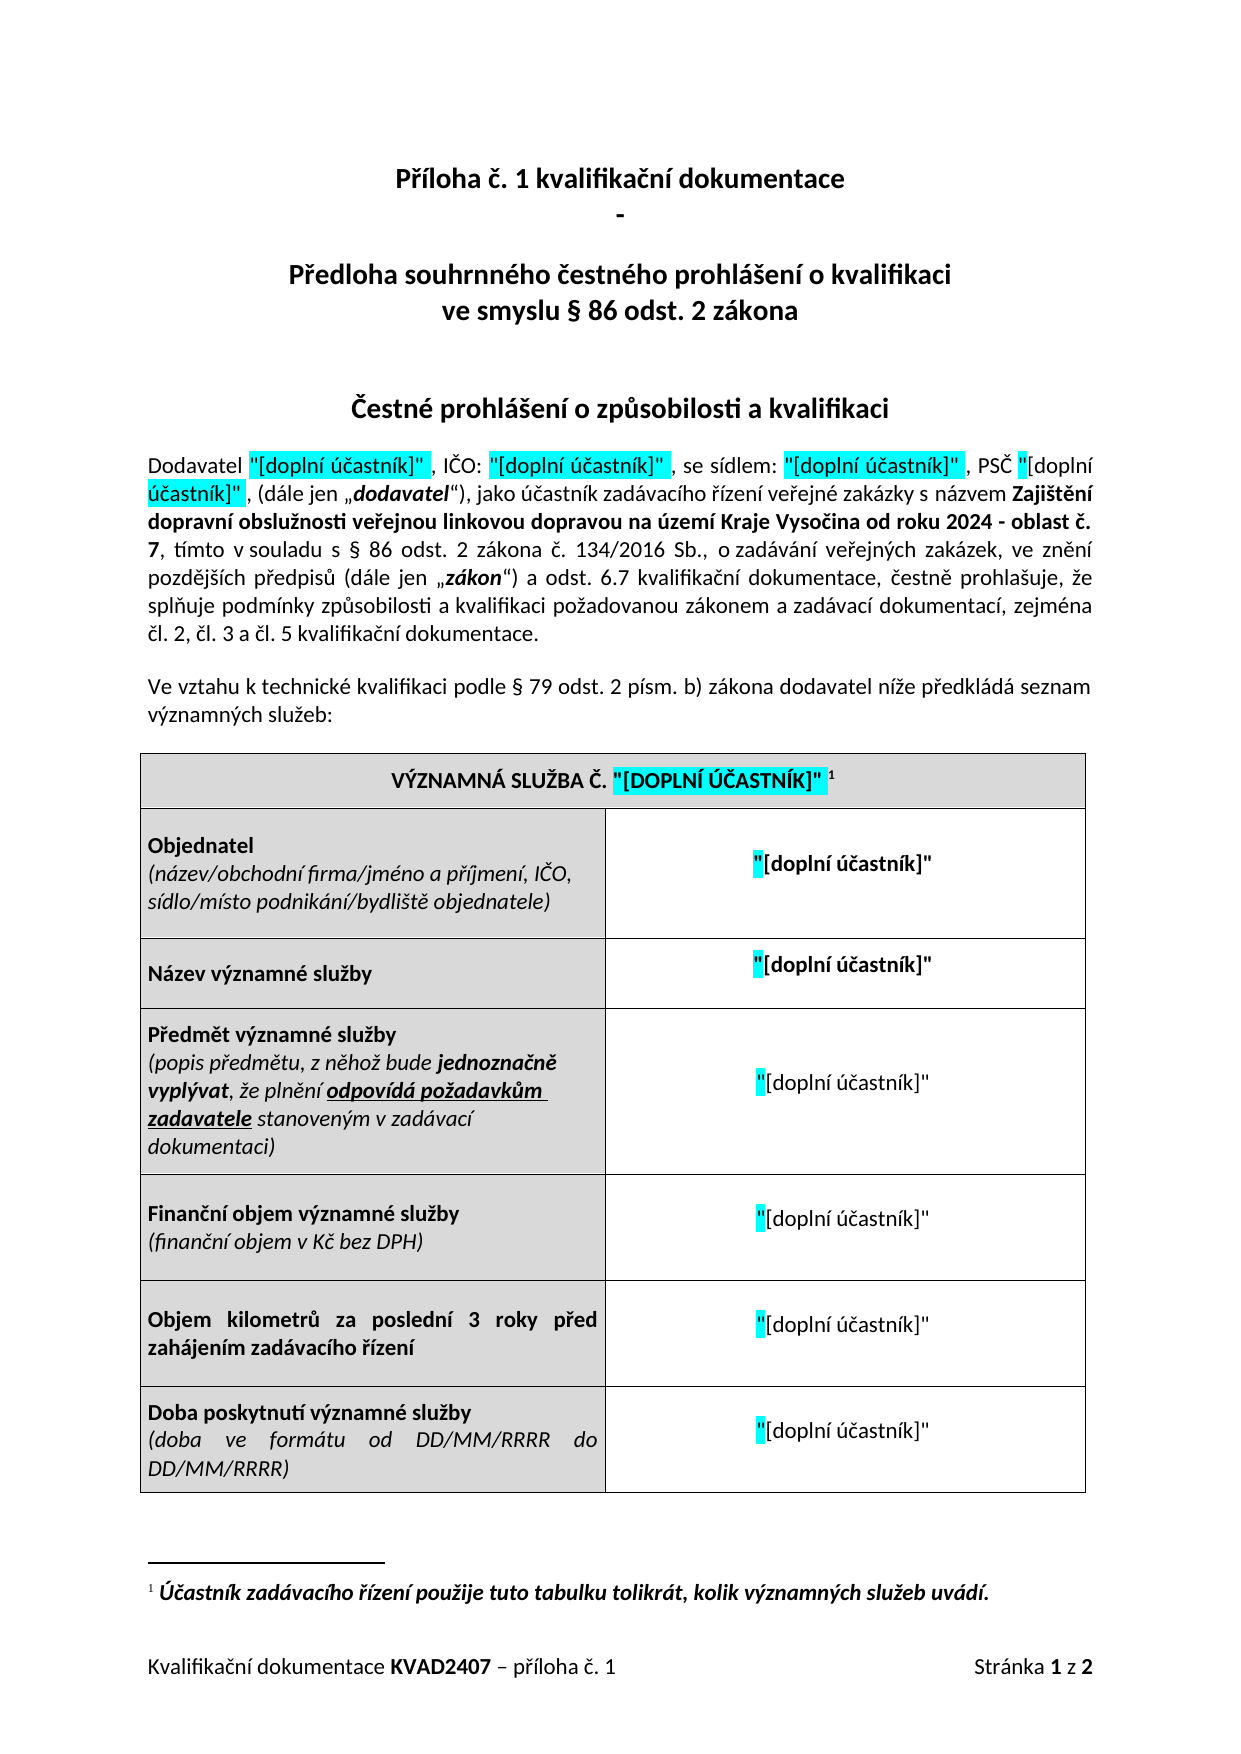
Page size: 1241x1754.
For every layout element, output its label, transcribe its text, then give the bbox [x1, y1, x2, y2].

text Předloha souhrnného čestného prohlášení o kvalifikaci ve smyslu § 86 odst. 2 zákona [148, 256, 1093, 328]
table_cell Název významné služby [141, 939, 605, 1008]
text Ve vztahu k technické kvalifikaci podle § 79 odst. 2 písm. b) zákona dodavatel níže předkládá seznam významných služeb: [148, 672, 1093, 728]
table_cell [606, 1281, 1085, 1386]
table_cell Objednatel (název/obchodní firma/jméno a příjmení, IČO, sídlo/místo podnikání/bydliště objednatele) [141, 809, 605, 937]
text Příloha č. 1 kvalifikační dokumentace [148, 160, 1093, 196]
table_cell Doba poskytnutí významné služby (doba ve formátu od DD/MM/RRRR do DD/MM/RRRR) [141, 1387, 605, 1492]
table_cell Předmět významné služby (popis předmětu, z něhož bude jednoznačně vyplývat, že plnění odpovídá požadavkům zadavatele stanoveným v zadávací dokumentaci) [141, 1009, 605, 1173]
table_cell [606, 939, 1085, 1008]
table_cell [606, 809, 1085, 937]
table_cell [606, 1175, 1085, 1280]
table_cell [606, 1009, 1085, 1173]
text Čestné prohlášení o způsobilosti a kvalifikaci [148, 390, 1093, 426]
table_cell Objem kilometrů za poslední 3 roky před zahájením zadávacího řízení [141, 1281, 605, 1386]
table_cell Finanční objem významné služby (finanční objem v Kč bez DPH) [141, 1175, 605, 1280]
text - [148, 196, 1093, 231]
table_header Významná služba č. [141, 754, 1085, 807]
table_cell [606, 1387, 1085, 1492]
text Dodavatel , IČO: , se sídlem: , PSČ , (dále jen „dodavatel“), jako účastník zadávacího řízení veřejné zakázky s názvem Zajištění dopravní obslužnosti veřejnou linkovou dopravou na území Kraje Vysočina od roku 2024 - oblast č. 7, tímto v souladu s § 86 odst. 2 zákona č. 134/2016 Sb., o zadávání veřejných zakázek, ve znění pozdějších předpisů (dále jen „zákon“) a odst. 6.7 kvalifikační dokumentace, čestně prohlašuje, že splňuje podmínky způsobilosti a kvalifikaci požadovanou zákonem a zadávací dokumentací, zejména čl. 2, čl. 3 a čl. 5 kvalifikační dokumentace. [148, 451, 1093, 647]
